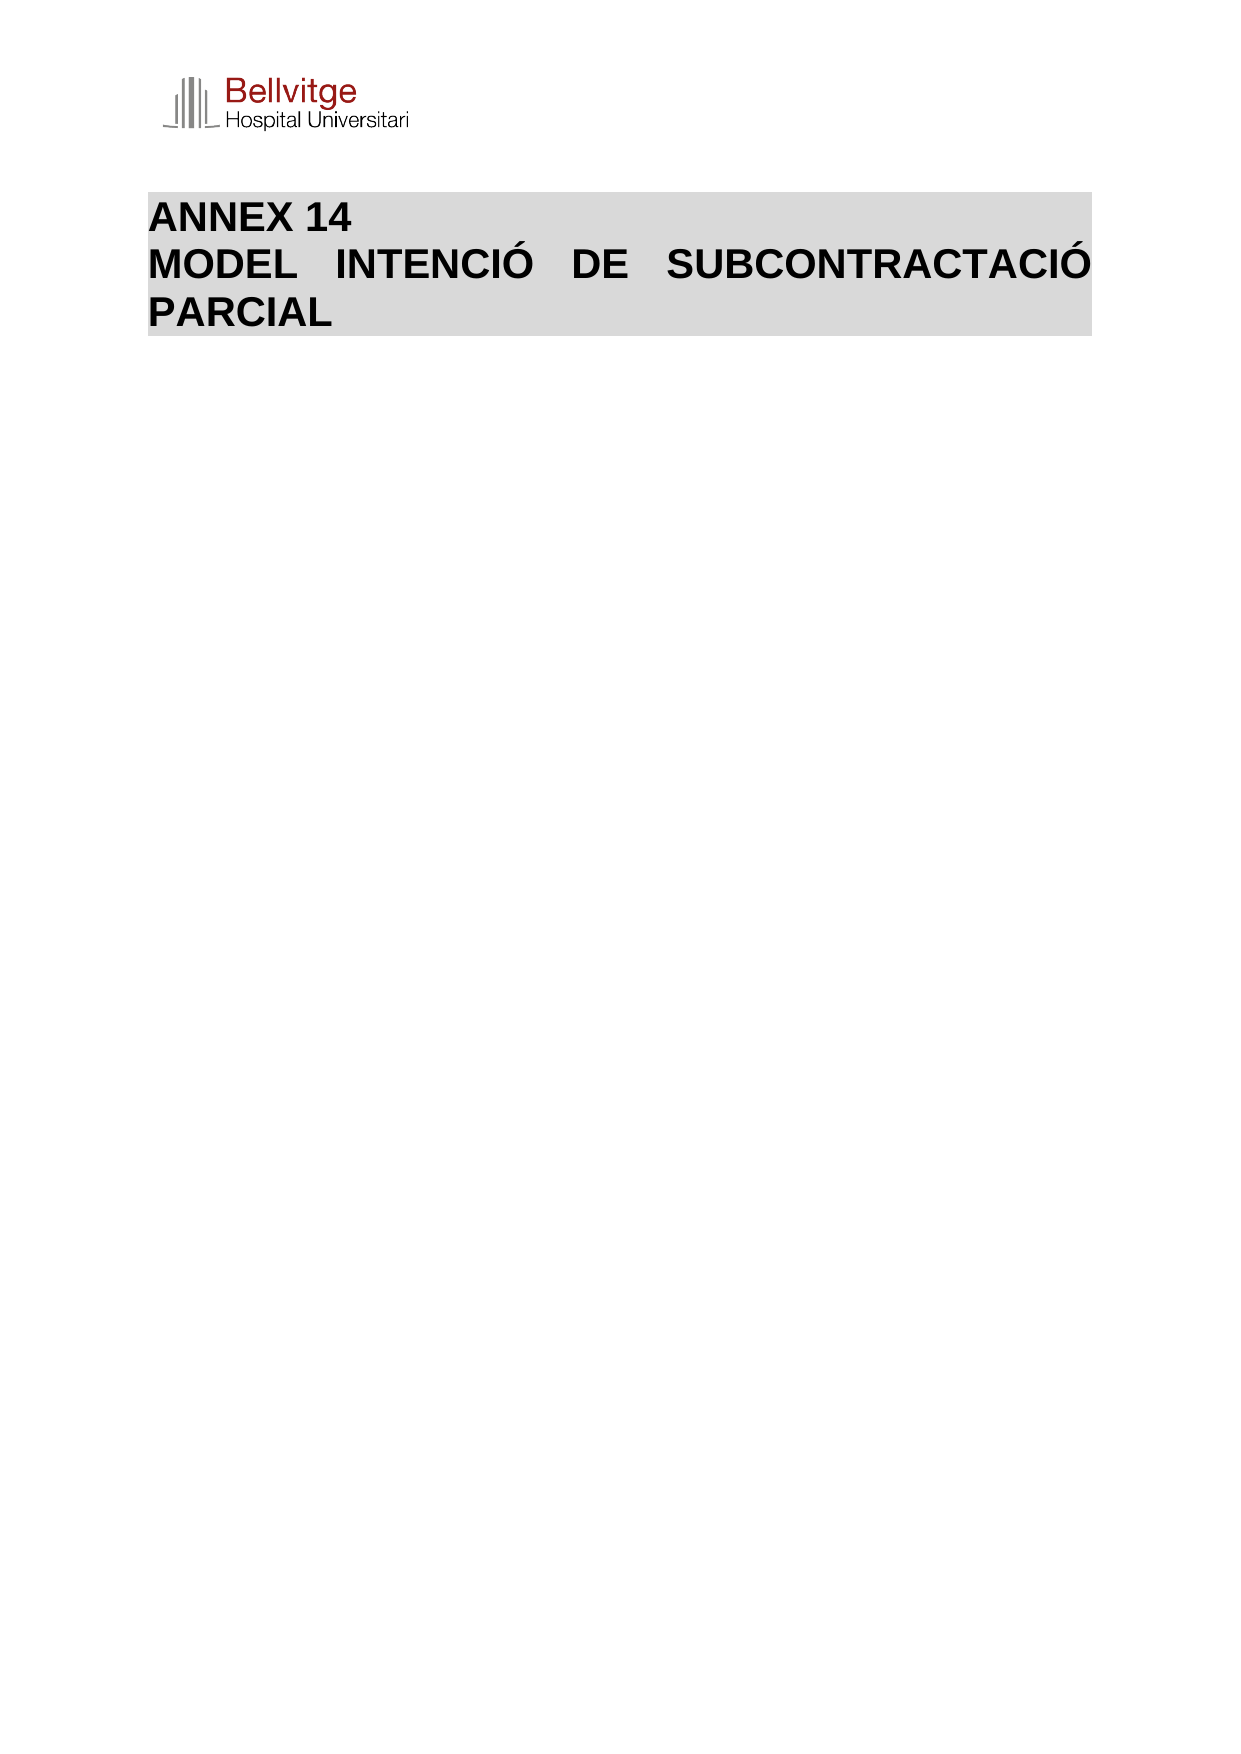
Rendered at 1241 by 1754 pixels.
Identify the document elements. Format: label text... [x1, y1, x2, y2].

text MODEL INTENCIÓ DE SUBCONTRACTACIÓ PARCIAL [148, 240, 1092, 336]
text ANNEX 14 [148, 192, 1092, 240]
picture [147, 61, 423, 146]
